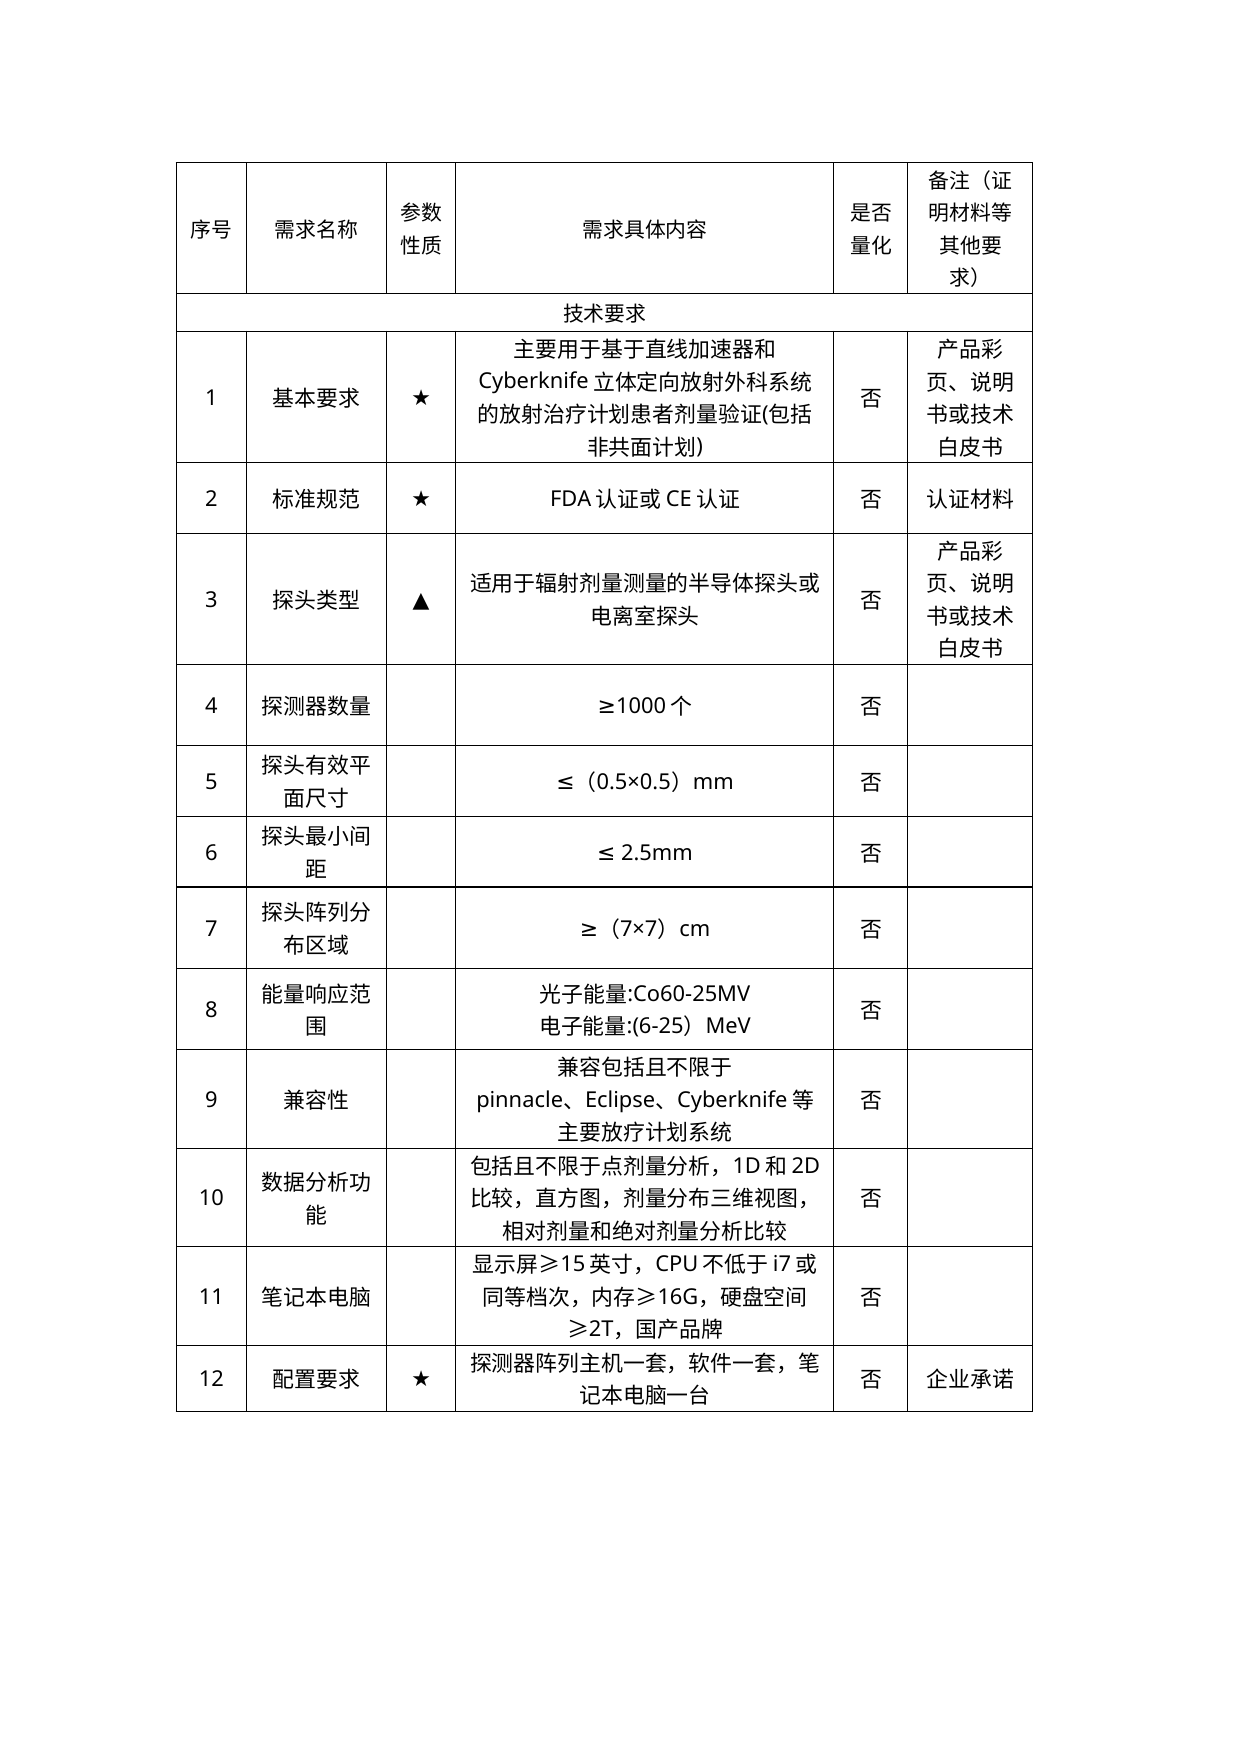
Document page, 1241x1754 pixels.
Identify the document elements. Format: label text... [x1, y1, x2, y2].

table_cell 12 [177, 1346, 246, 1411]
table_cell 包括且不限于点剂量分析，1D和2D比较，直方图，剂量分布三维视图，相对剂量和绝对剂量分析比较 [456, 1149, 833, 1246]
table_cell 认证材料 [908, 463, 1032, 532]
table_cell 5 [177, 746, 246, 816]
table_cell 1 [177, 332, 246, 462]
table_cell 否 [834, 888, 907, 968]
table_cell 探测器数量 [247, 665, 386, 745]
table_header 参数性质 [387, 163, 455, 293]
table_cell FDA认证或CE认证 [456, 463, 833, 532]
table_cell [908, 817, 1032, 886]
table_header 需求名称 [247, 163, 386, 293]
table_cell [908, 969, 1032, 1049]
table_cell 能量响应范围 [247, 969, 386, 1049]
table_cell 光子能量:Co60-25MV 电子能量:(6-25）MeV [456, 969, 833, 1049]
table_cell 兼容包括且不限于 pinnacle、Eclipse、Cyberknife等主要放疗计划系统 [456, 1050, 833, 1147]
table_cell 6 [177, 817, 246, 886]
table_cell [387, 817, 455, 886]
table_cell ≤（0.5×0.5）mm [456, 746, 833, 816]
table_cell [908, 746, 1032, 816]
table_cell 适用于辐射剂量测量的半导体探头或电离室探头 [456, 534, 833, 663]
table_cell 否 [834, 463, 907, 532]
table_cell [387, 665, 455, 745]
table_cell ★ [387, 1346, 455, 1411]
table_cell 标准规范 [247, 463, 386, 532]
table_cell 兼容性 [247, 1050, 386, 1147]
table_cell [908, 1247, 1032, 1344]
table_cell 11 [177, 1247, 246, 1344]
table_cell 数据分析功能 [247, 1149, 386, 1246]
table_cell 否 [834, 665, 907, 745]
table_cell ≥1000个 [456, 665, 833, 745]
table_cell [387, 888, 455, 968]
table_cell [387, 1247, 455, 1344]
table_cell 探头阵列分布区域 [247, 888, 386, 968]
table_cell ≥（7×7）cm [456, 888, 833, 968]
table_cell [387, 1050, 455, 1147]
table_cell 探头最小间距 [247, 817, 386, 886]
table_cell 探头类型 [247, 534, 386, 663]
table_cell 7 [177, 888, 246, 968]
table_cell 9 [177, 1050, 246, 1147]
table_cell [908, 1050, 1032, 1147]
table_cell 产品彩页、说明书或技术白皮书 [908, 534, 1032, 663]
table_cell [908, 888, 1032, 968]
table_cell 配置要求 [247, 1346, 386, 1411]
table_cell 10 [177, 1149, 246, 1246]
table_cell 否 [834, 332, 907, 462]
table_cell 否 [834, 969, 907, 1049]
table_cell 基本要求 [247, 332, 386, 462]
table_cell 主要用于基于直线加速器和Cyberknife立体定向放射外科系统的放射治疗计划患者剂量验证(包括非共面计划) [456, 332, 833, 462]
table_cell ★ [387, 463, 455, 532]
table_cell 显示屏≥15英寸，CPU不低于i7或同等档次，内存≥16G，硬盘空间≥2T，国产品牌 [456, 1247, 833, 1344]
table_header 序号 [177, 163, 246, 293]
table_cell 2 [177, 463, 246, 532]
table_header 需求具体内容 [456, 163, 833, 293]
table_cell 8 [177, 969, 246, 1049]
table_cell 产品彩页、说明书或技术白皮书 [908, 332, 1032, 462]
table_cell 否 [834, 1149, 907, 1246]
table_cell 探测器阵列主机一套，软件一套，笔记本电脑一台 [456, 1346, 833, 1411]
table_cell 否 [834, 817, 907, 886]
table_header 备注（证明材料等其他要求） [908, 163, 1032, 293]
table_cell 3 [177, 534, 246, 663]
table_cell 技术要求 [177, 294, 1032, 331]
table_cell 企业承诺 [908, 1346, 1032, 1411]
table_cell 4 [177, 665, 246, 745]
table_cell [387, 969, 455, 1049]
table_cell 探头有效平面尺寸 [247, 746, 386, 816]
table_cell 否 [834, 1050, 907, 1147]
table_header 是否量化 [834, 163, 907, 293]
table_cell ≤ 2.5mm [456, 817, 833, 886]
table_cell 否 [834, 746, 907, 816]
table_cell 笔记本电脑 [247, 1247, 386, 1344]
table_cell ★ [387, 332, 455, 462]
table_cell [387, 746, 455, 816]
table_cell [908, 665, 1032, 745]
table_cell ▲ [387, 534, 455, 663]
table_cell [908, 1149, 1032, 1246]
table_cell 否 [834, 1346, 907, 1411]
table_cell [387, 1149, 455, 1246]
table_cell 否 [834, 1247, 907, 1344]
table_cell 否 [834, 534, 907, 663]
